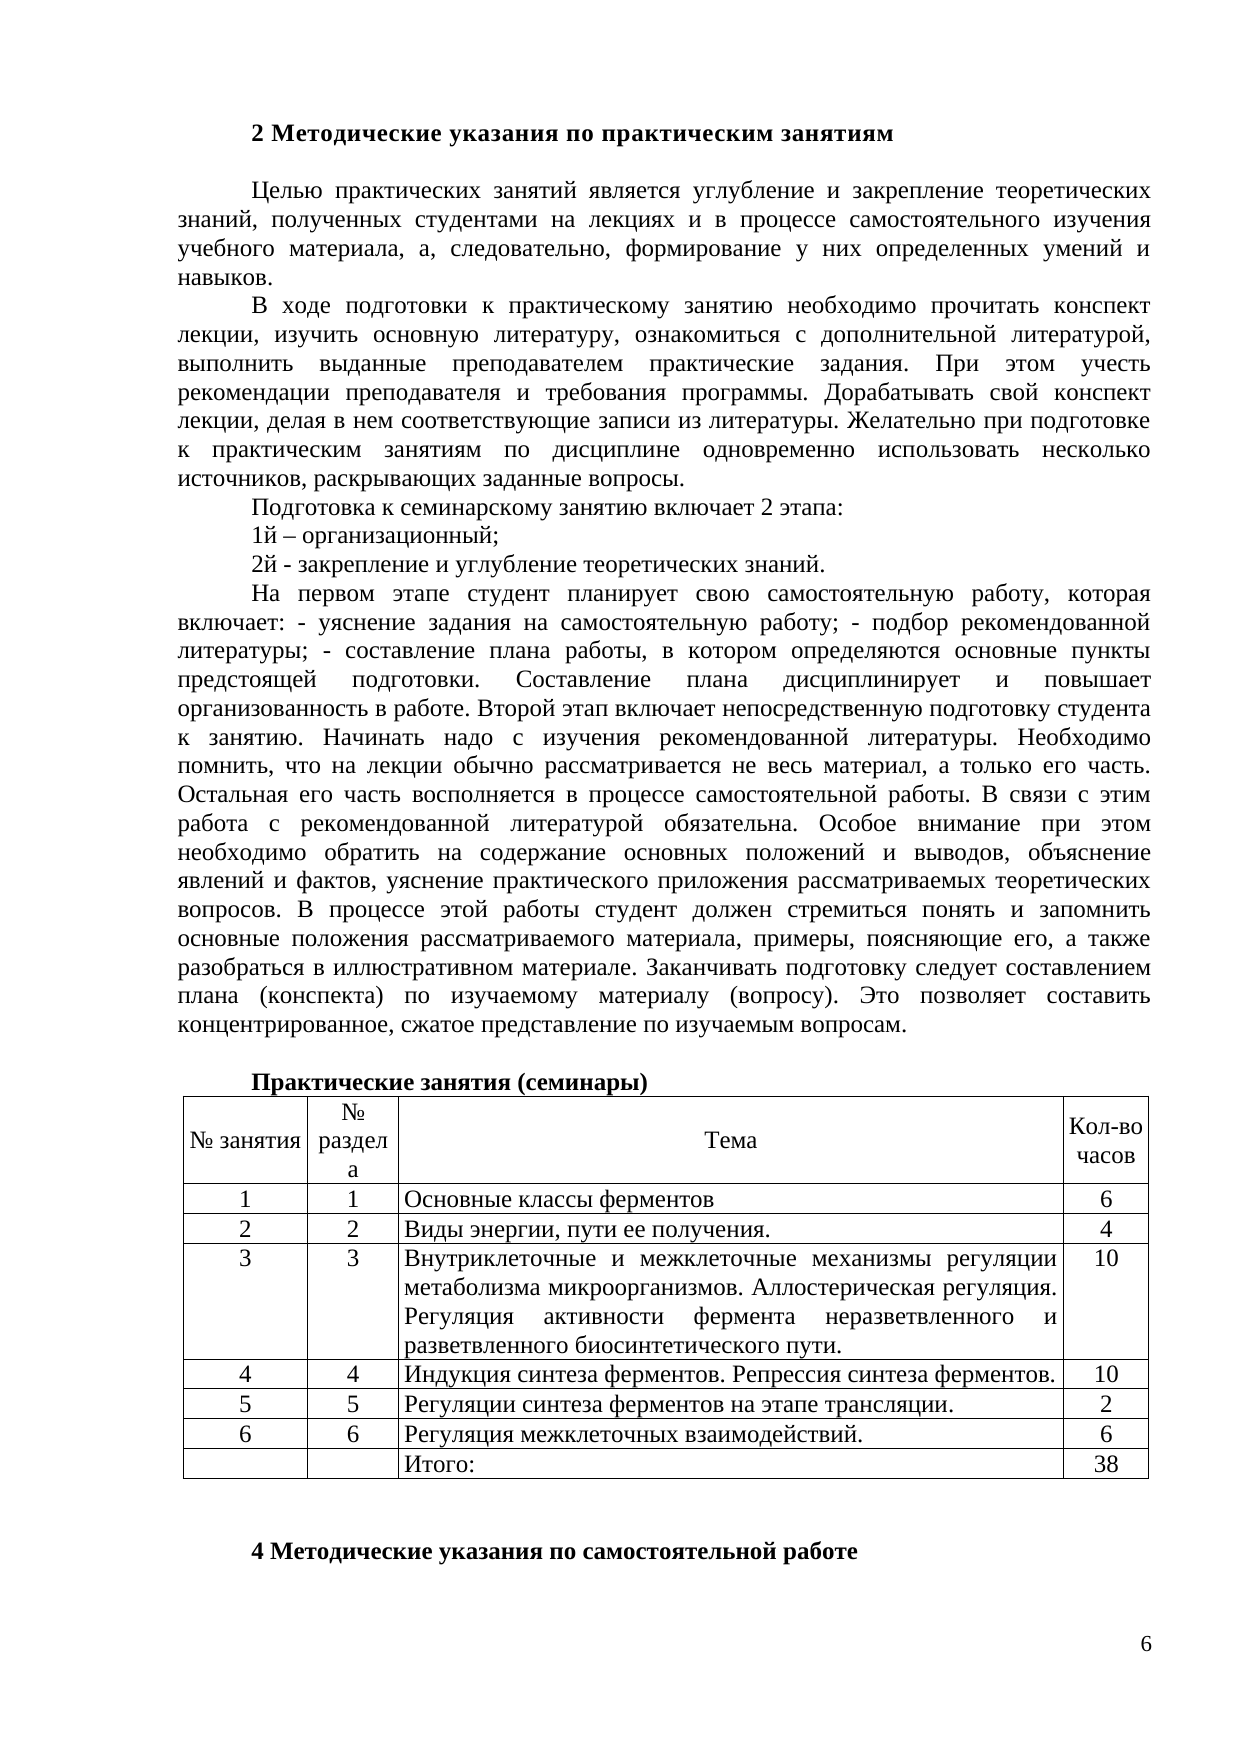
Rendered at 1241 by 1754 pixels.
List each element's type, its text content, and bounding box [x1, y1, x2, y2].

table_cell 10 [1064, 1244, 1148, 1358]
table_cell Регуляции синтеза ферментов на этапе трансляции. [399, 1389, 1063, 1418]
table_cell 1 [308, 1184, 398, 1213]
text Практические занятия (семинары) [177, 1067, 1152, 1096]
subtitle 4 Методические указания по самостоятельной работе [177, 1536, 1152, 1565]
table_cell 3 [308, 1244, 398, 1358]
table_cell Регуляция межклеточных взаимодействий. [399, 1419, 1063, 1448]
table_cell 2 [184, 1214, 307, 1242]
text 2 Методические указания по практическим занятиям [177, 118, 1152, 147]
table_cell Основные классы ферментов [399, 1184, 1063, 1213]
table_cell Итого: [399, 1449, 1063, 1478]
table_cell 4 [308, 1360, 398, 1388]
text Подготовка к семинарскому занятию включает 2 этапа: [177, 492, 1152, 521]
text Целью практических занятий является углубление и закрепление теоретических знаний, полученных студентами на лекциях и в процессе самостоятельного изучения учебного материала, а, следовательно, формирование у них определенных умений и навыков. [177, 176, 1152, 291]
table_cell 4 [1064, 1214, 1148, 1242]
text 1й – организационный; [177, 521, 1152, 549]
table_header Тема [399, 1097, 1063, 1183]
table_header № раздела [308, 1097, 398, 1183]
text 2й - закрепление и углубление теоретических знаний. [177, 549, 1152, 578]
table_cell 10 [1064, 1360, 1148, 1388]
text На первом этапе студент планирует свою самостоятельную работу, которая включает: - уяснение задания на самостоятельную работу; - подбор рекомендованной литературы; - составление плана работы, в котором определяются основные пункты предстоящей подготовки. Составление плана дисциплинирует и повышает организованность в работе. Второй этап включает непосредственную подготовку студента к занятию. Начинать надо с изучения рекомендованной литературы. Необходимо помнить, что на лекции обычно рассматривается не весь материал, а только его часть. Остальная его часть восполняется в процессе самостоятельной работы. В связи с этим работа с рекомендованной литературой обязательна. Особое внимание при этом необходимо обратить на содержание основных положений и выводов, объяснение явлений и фактов, уяснение практического приложения рассматриваемых теоретических вопросов. В процессе этой работы студент должен стремиться понять и запомнить основные положения рассматриваемого материала, примеры, поясняющие его, а также разобраться в иллюстративном материале. Заканчивать подготовку следует составлением плана (конспекта) по изучаемому материалу (вопросу). Это позволяет составить концентрированное, сжатое представление по изучаемым вопросам. [177, 578, 1152, 1038]
table_cell 2 [1064, 1389, 1148, 1418]
table_cell 5 [184, 1389, 307, 1418]
table_cell Индукция синтеза ферментов. Репрессия синтеза ферментов. [399, 1360, 1063, 1388]
table_cell 4 [184, 1360, 307, 1388]
table_cell 2 [308, 1214, 398, 1242]
table_cell 3 [184, 1244, 307, 1358]
table_cell 6 [308, 1419, 398, 1448]
table_cell 5 [308, 1389, 398, 1418]
table_cell 6 [184, 1419, 307, 1448]
table_cell Виды энергии, пути ее получения. [399, 1214, 1063, 1242]
table_cell [184, 1449, 307, 1478]
text В ходе подготовки к практическому занятию необходимо прочитать конспект лекции, изучить основную литературу, ознакомиться с дополнительной литературой, выполнить выданные преподавателем практические задания. При этом учесть рекомендации преподавателя и требования программы. Дорабатывать свой конспект лекции, делая в нем соответствующие записи из литературы. Желательно при подготовке к практическим занятиям по дисциплине одновременно использовать несколько источников, раскрывающих заданные вопросы. [177, 291, 1152, 492]
table_cell 38 [1064, 1449, 1148, 1478]
table_cell 6 [1064, 1419, 1148, 1448]
table_header № занятия [184, 1097, 307, 1183]
table_cell 1 [184, 1184, 307, 1213]
table_header Кол-во часов [1064, 1097, 1148, 1183]
table_cell [308, 1449, 398, 1478]
table_cell 6 [1064, 1184, 1148, 1213]
table_cell Внутриклеточные и межклеточные механизмы регуляции метаболизма микроорганизмов. Аллостерическая регуляция. Регуляция активности фермента неразветвленного и разветвленного биосинтетического пути. [399, 1244, 1063, 1358]
